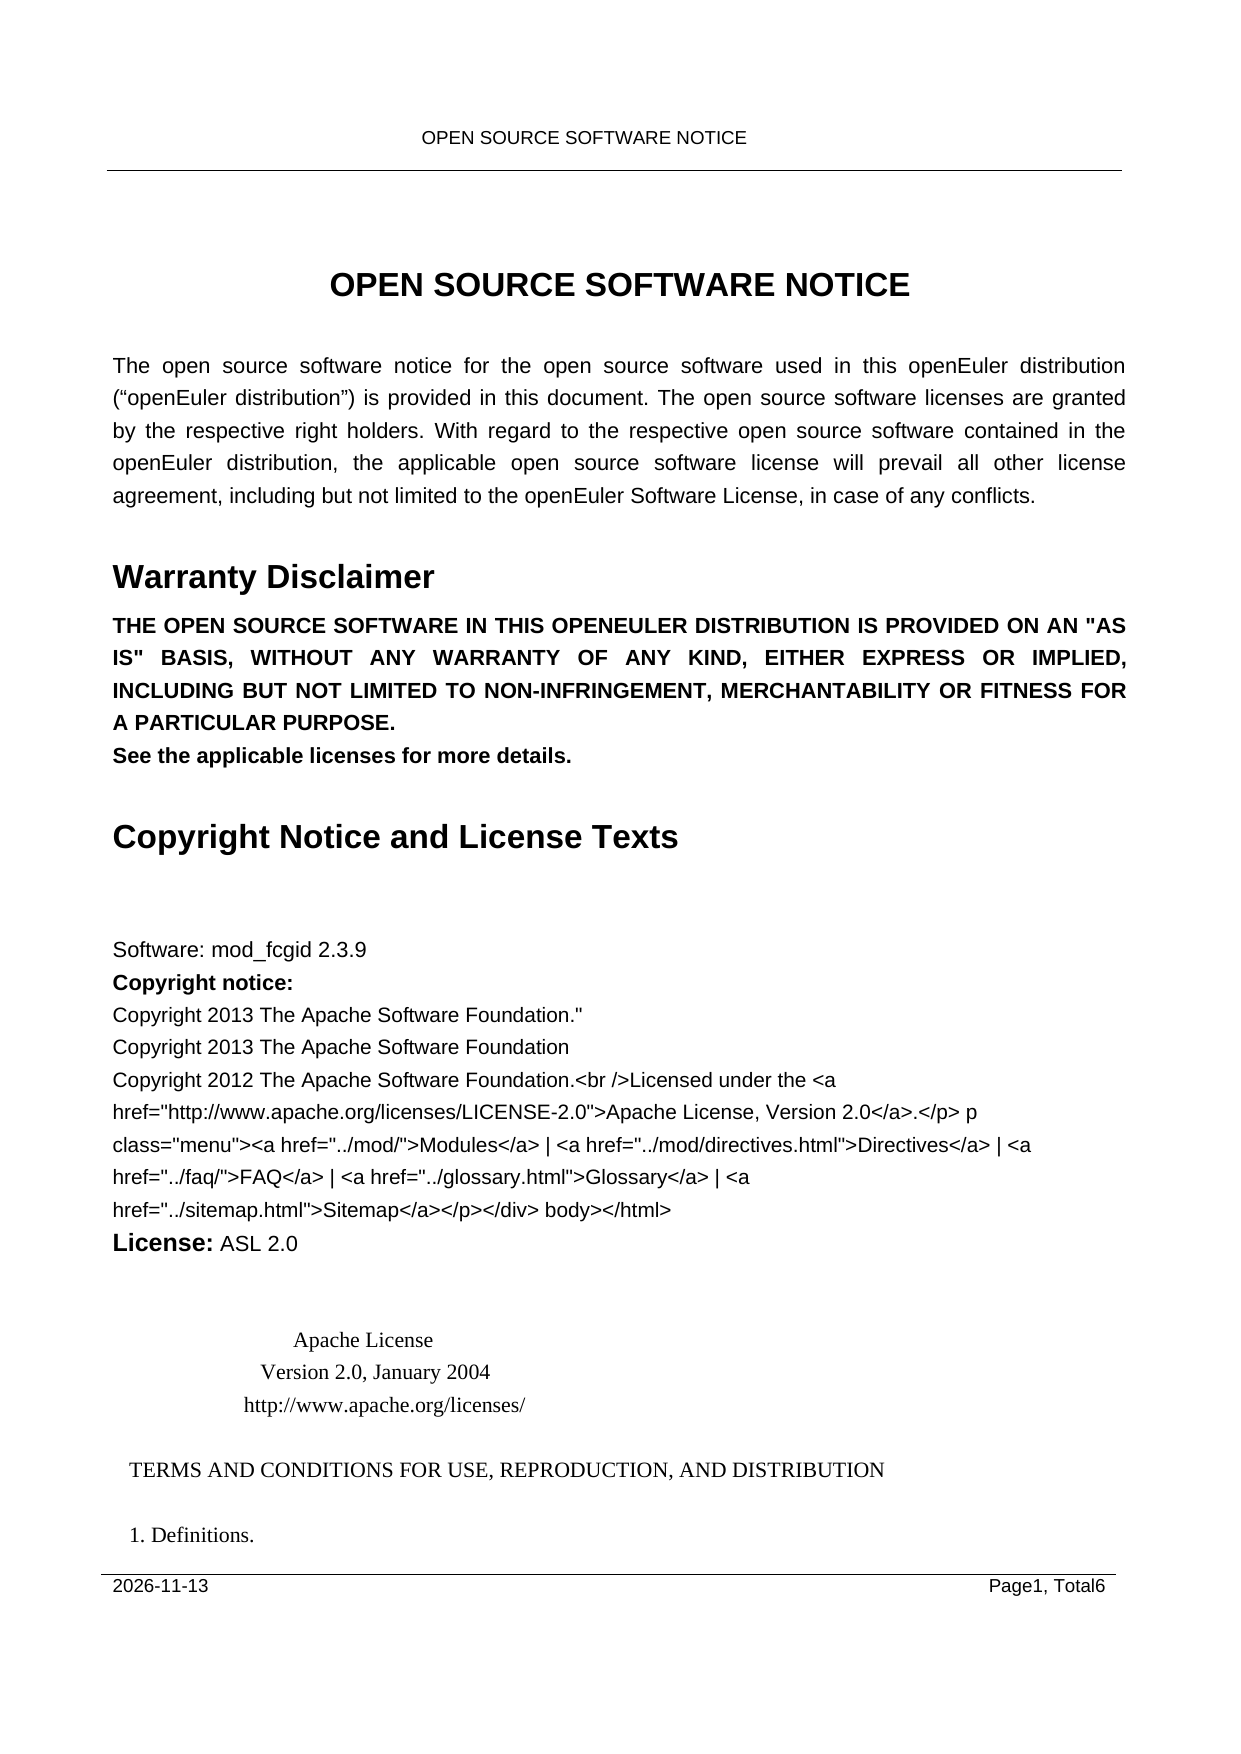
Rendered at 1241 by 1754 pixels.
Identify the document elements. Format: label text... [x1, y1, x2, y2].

text THE OPEN SOURCE SOFTWARE IN THIS OPENEULER DISTRIBUTION IS PROVIDED ON AN "AS IS" BASIS, WITHOUT ANY WARRANTY OF ANY KIND, EITHER EXPRESS OR IMPLIED, INCLUDING BUT NOT LIMITED TO NON-INFRINGEMENT, MERCHANTABILITY OR FITNESS FOR A PARTICULAR PURPOSE. See the applicable licenses for more details. [112, 609, 1128, 771]
text Copyright Notice and License Texts [112, 804, 1128, 869]
text Warranty Disclaimer [112, 544, 1128, 609]
text OPEN SOURCE SOFTWARE NOTICE [112, 251, 1128, 316]
text Copyright notice: [112, 966, 1128, 998]
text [112, 1226, 1128, 1551]
text Copyright 2013 The Apache Software Foundation." [112, 998, 1128, 1031]
text Copyright 2013 The Apache Software Foundation [112, 1031, 1128, 1063]
text Copyright 2012 The Apache Software Foundation.<br />Licensed under the <a href="http://www.apache.org/licenses/LICENSE-2.0">Apache License, Version 2.0</a>.</p> p class="menu"><a href="../mod/">Modules</a> | <a href="../mod/directives.html">Directives</a> | <a href="../faq/">FAQ</a> | <a href="../glossary.html">Glossary</a> | <a href="../sitemap.html">Sitemap</a></p></div> body></html> [112, 1063, 1128, 1226]
text The open source software notice for the open source software used in this openEuler distribution (“openEuler distribution”) is provided in this document. The open source software licenses are granted by the respective right holders. With regard to the respective open source software contained in the openEuler distribution, the applicable open source software license will prevail all other license agreement, including but not limited to the openEuler Software License, in case of any conflicts. [112, 349, 1128, 511]
text Software: mod_fcgid 2.3.9 [112, 933, 1128, 966]
